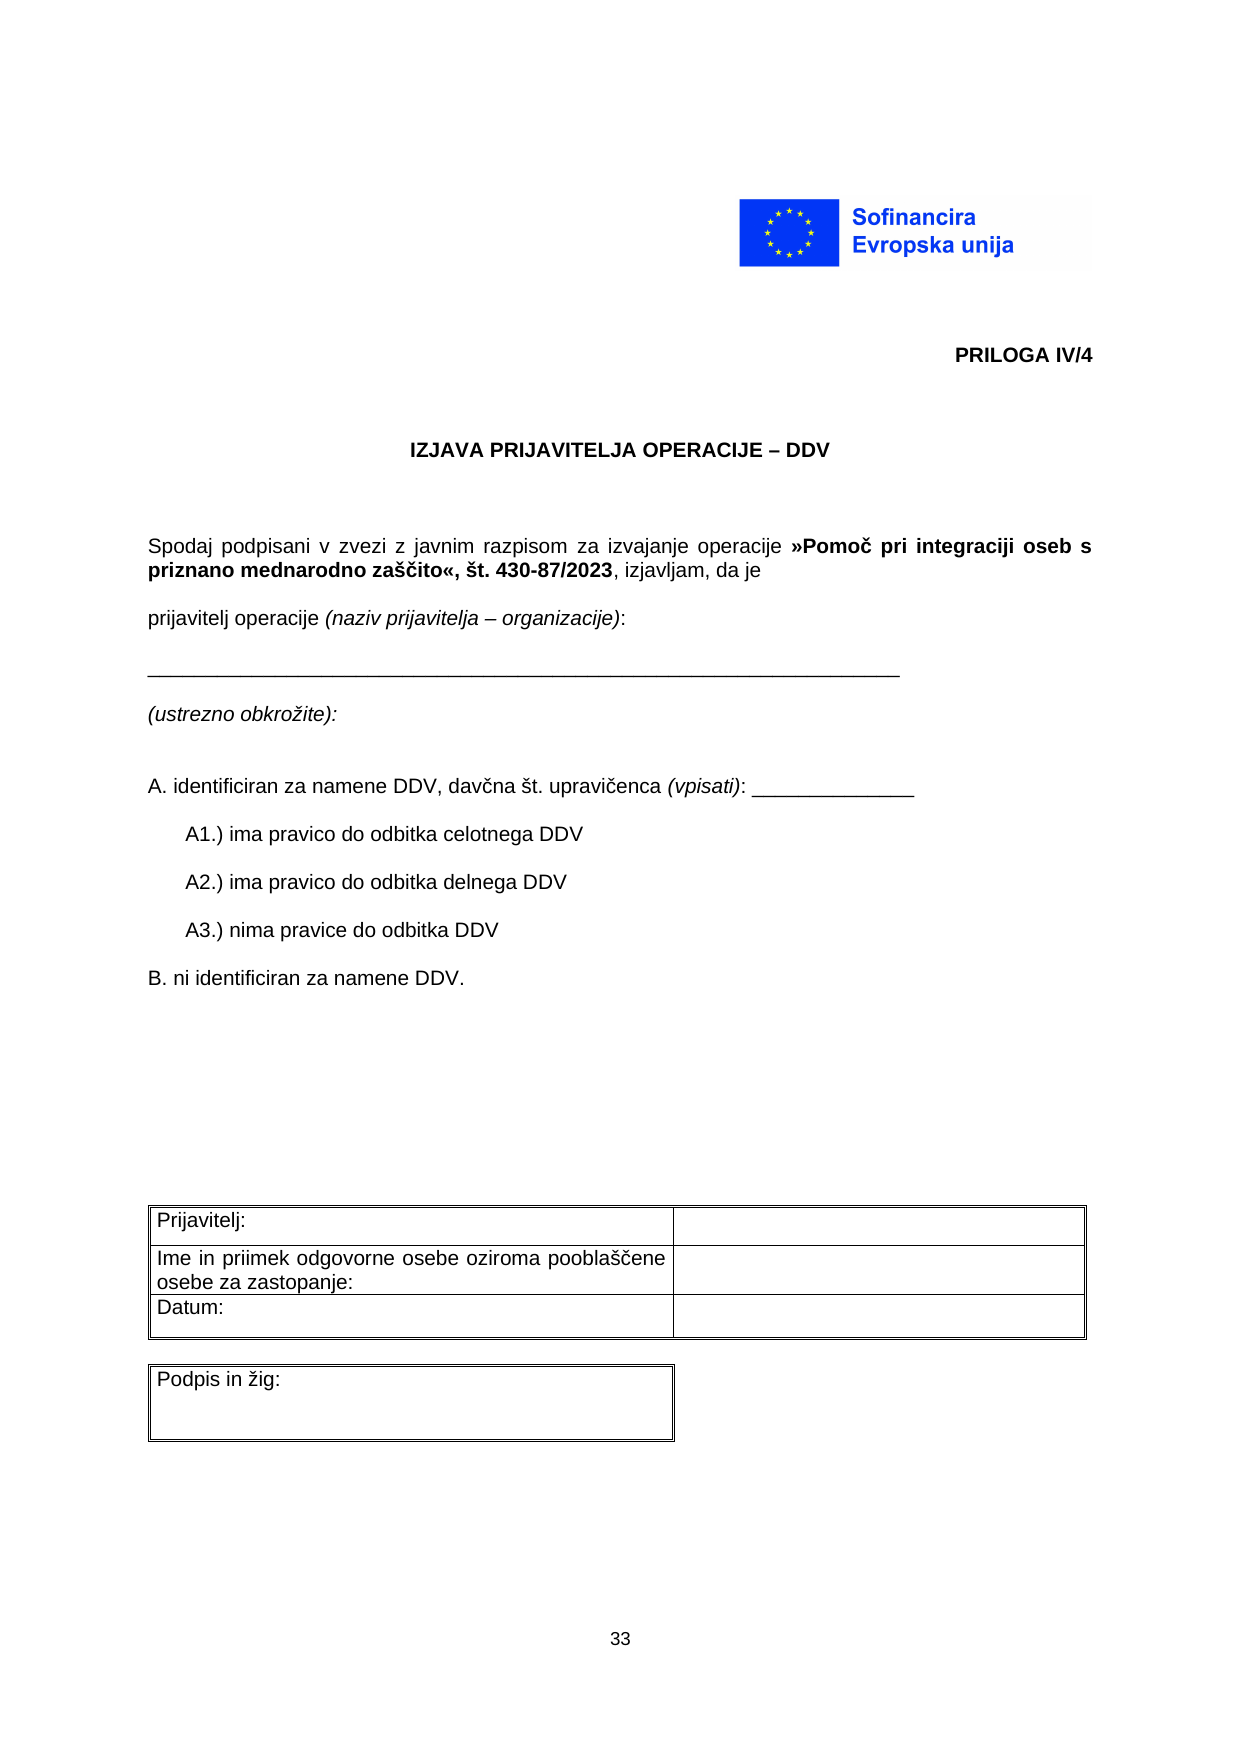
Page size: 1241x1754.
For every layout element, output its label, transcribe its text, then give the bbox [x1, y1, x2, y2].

table_cell Ime in priimek odgovorne osebe oziroma pooblaščene osebe za zastopanje: [151, 1246, 673, 1293]
text B. ni identificiran za namene DDV. [148, 965, 1092, 989]
text A1.) ima pravico do odbitka celotnega DDV [185, 822, 1092, 846]
table_header [674, 1208, 1084, 1244]
text IZJAVA PRIJAVITELJA OPERACIJE – DDV [148, 438, 1092, 462]
text A2.) ima pravico do odbitka delnega DDV [185, 869, 1092, 893]
text _________________________________________________________________ [148, 654, 1092, 678]
table_header Podpis in žig: [151, 1367, 672, 1439]
text A. identificiran za namene DDV, davčna št. upravičenca (vpisati): ______________ [148, 774, 1092, 798]
table_cell [674, 1246, 1084, 1293]
text A3.) nima pravice do odbitka DDV [185, 917, 1092, 941]
table_cell Datum: [151, 1295, 673, 1337]
picture [735, 195, 1093, 271]
text Spodaj podpisani v zvezi z javnim razpisom za izvajanje operacije »Pomoč pri integraciji oseb s priznano mednarodno zaščito«, št. 430-87/2023, izjavljam, da je [148, 534, 1092, 582]
table_header Prijavitelj: [151, 1208, 673, 1244]
text PRILOGA IV/4 [148, 342, 1092, 366]
text (ustrezno obkrožite): [148, 702, 1092, 726]
table_cell [674, 1295, 1084, 1337]
text prijavitelj operacije (naziv prijavitelja – organizacije): [148, 606, 1092, 630]
